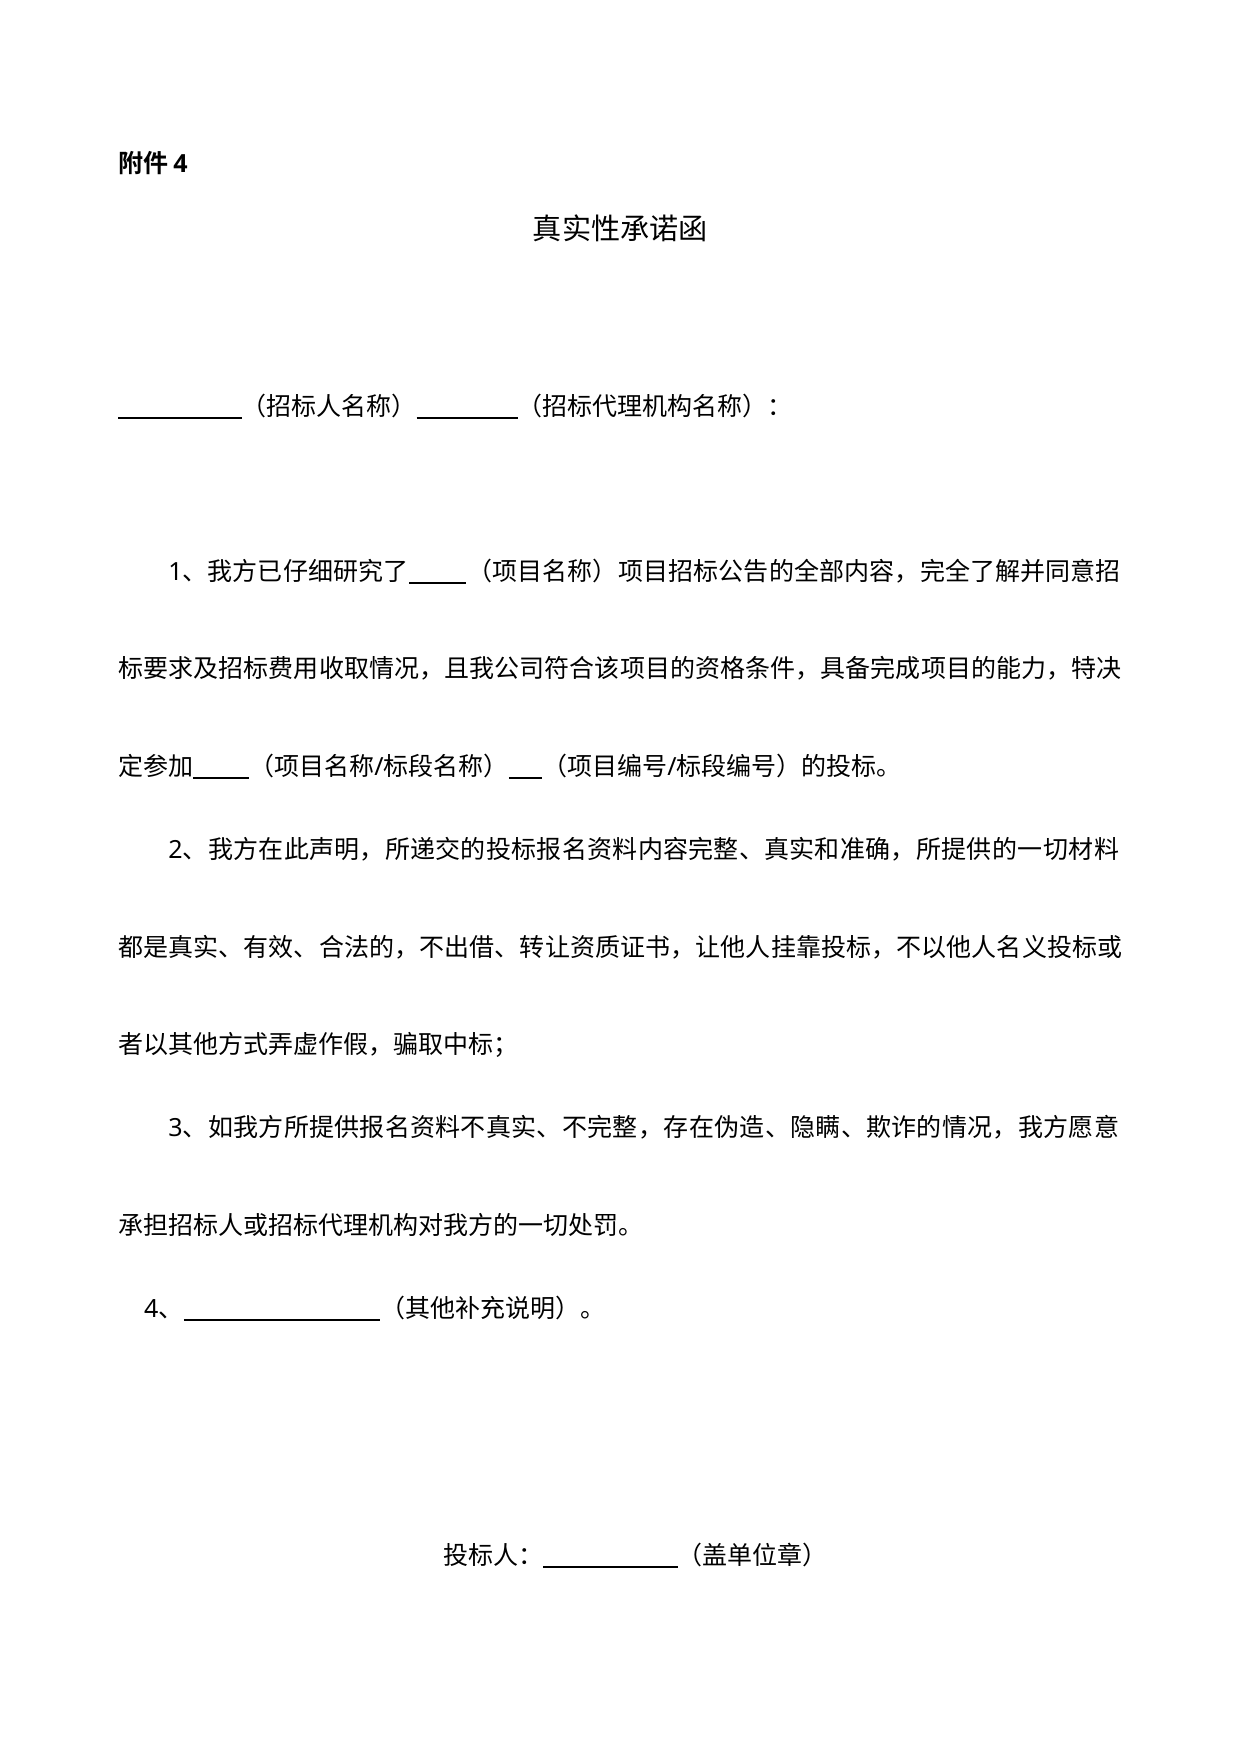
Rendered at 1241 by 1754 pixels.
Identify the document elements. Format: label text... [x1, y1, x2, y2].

text 4、 （其他补充说明）。 [118, 1274, 1122, 1339]
list 真实性承诺函 [118, 194, 1122, 259]
text 投标人： （盖单位章） [118, 1521, 1122, 1586]
text 2、我方在此声明，所递交的投标报名资料内容完整、真实和准确，所提供的一切材料都是真实、有效、合法的，不出借、转让资质证书，让他人挂靠投标，不以他人名义投标或者以其他方式弄虚作假，骗取中标； [118, 815, 1122, 1075]
text 1、我方已仔细研究了 （项目名称）项目招标公告的全部内容，完全了解并同意招标要求及招标费用收取情况，且我公司符合该项目的资格条件，具备完成项目的能力，特决定参加 （项目名称/标段名称） （项目编号/标段编号）的投标。 [118, 537, 1122, 797]
text 3、如我方所提供报名资料不真实、不完整，存在伪造、隐瞒、欺诈的情况，我方愿意承担招标人或招标代理机构对我方的一切处罚。 [118, 1093, 1122, 1256]
text （招标人名称） （招标代理机构名称）： [118, 372, 1122, 437]
text 附件4 [118, 129, 1122, 194]
